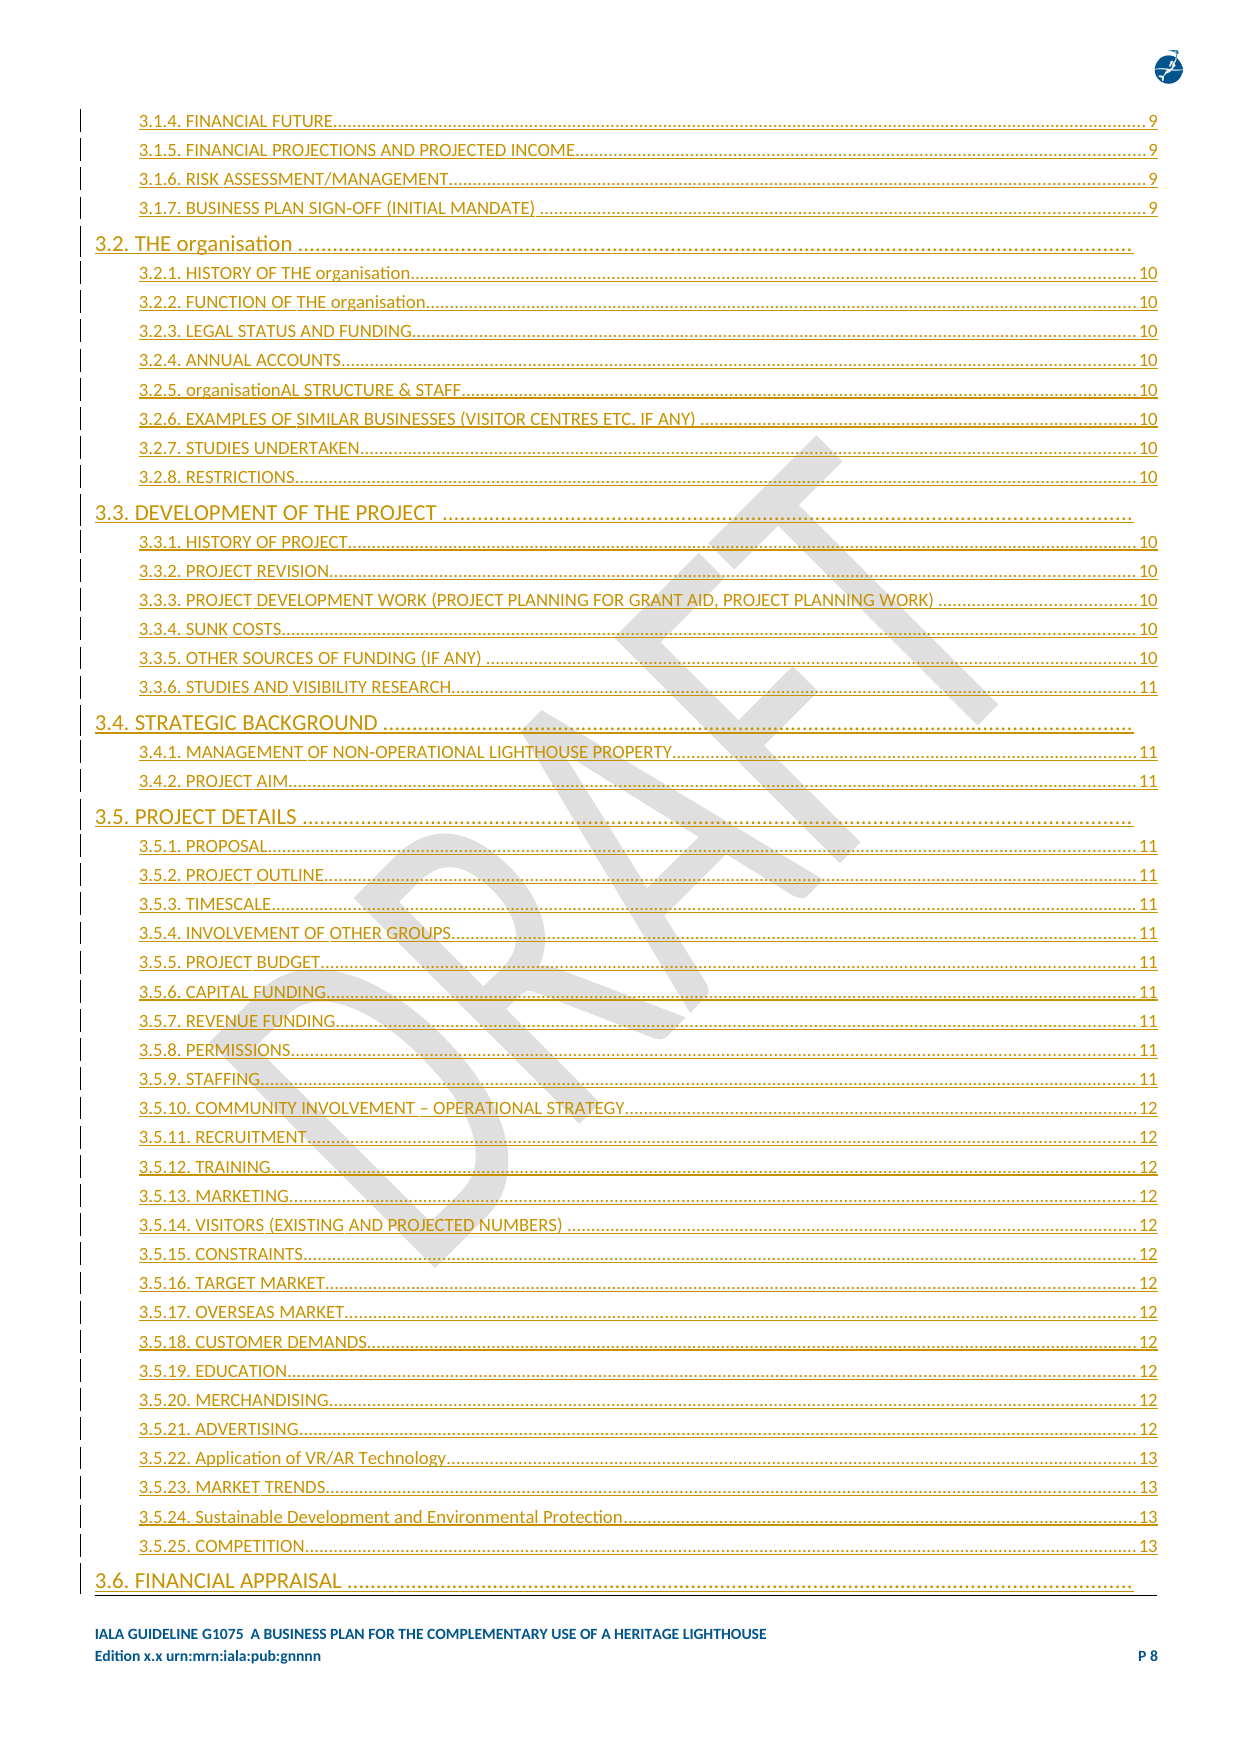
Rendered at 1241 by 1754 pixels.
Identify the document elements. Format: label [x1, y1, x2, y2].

picture [1123, 0, 1241, 119]
